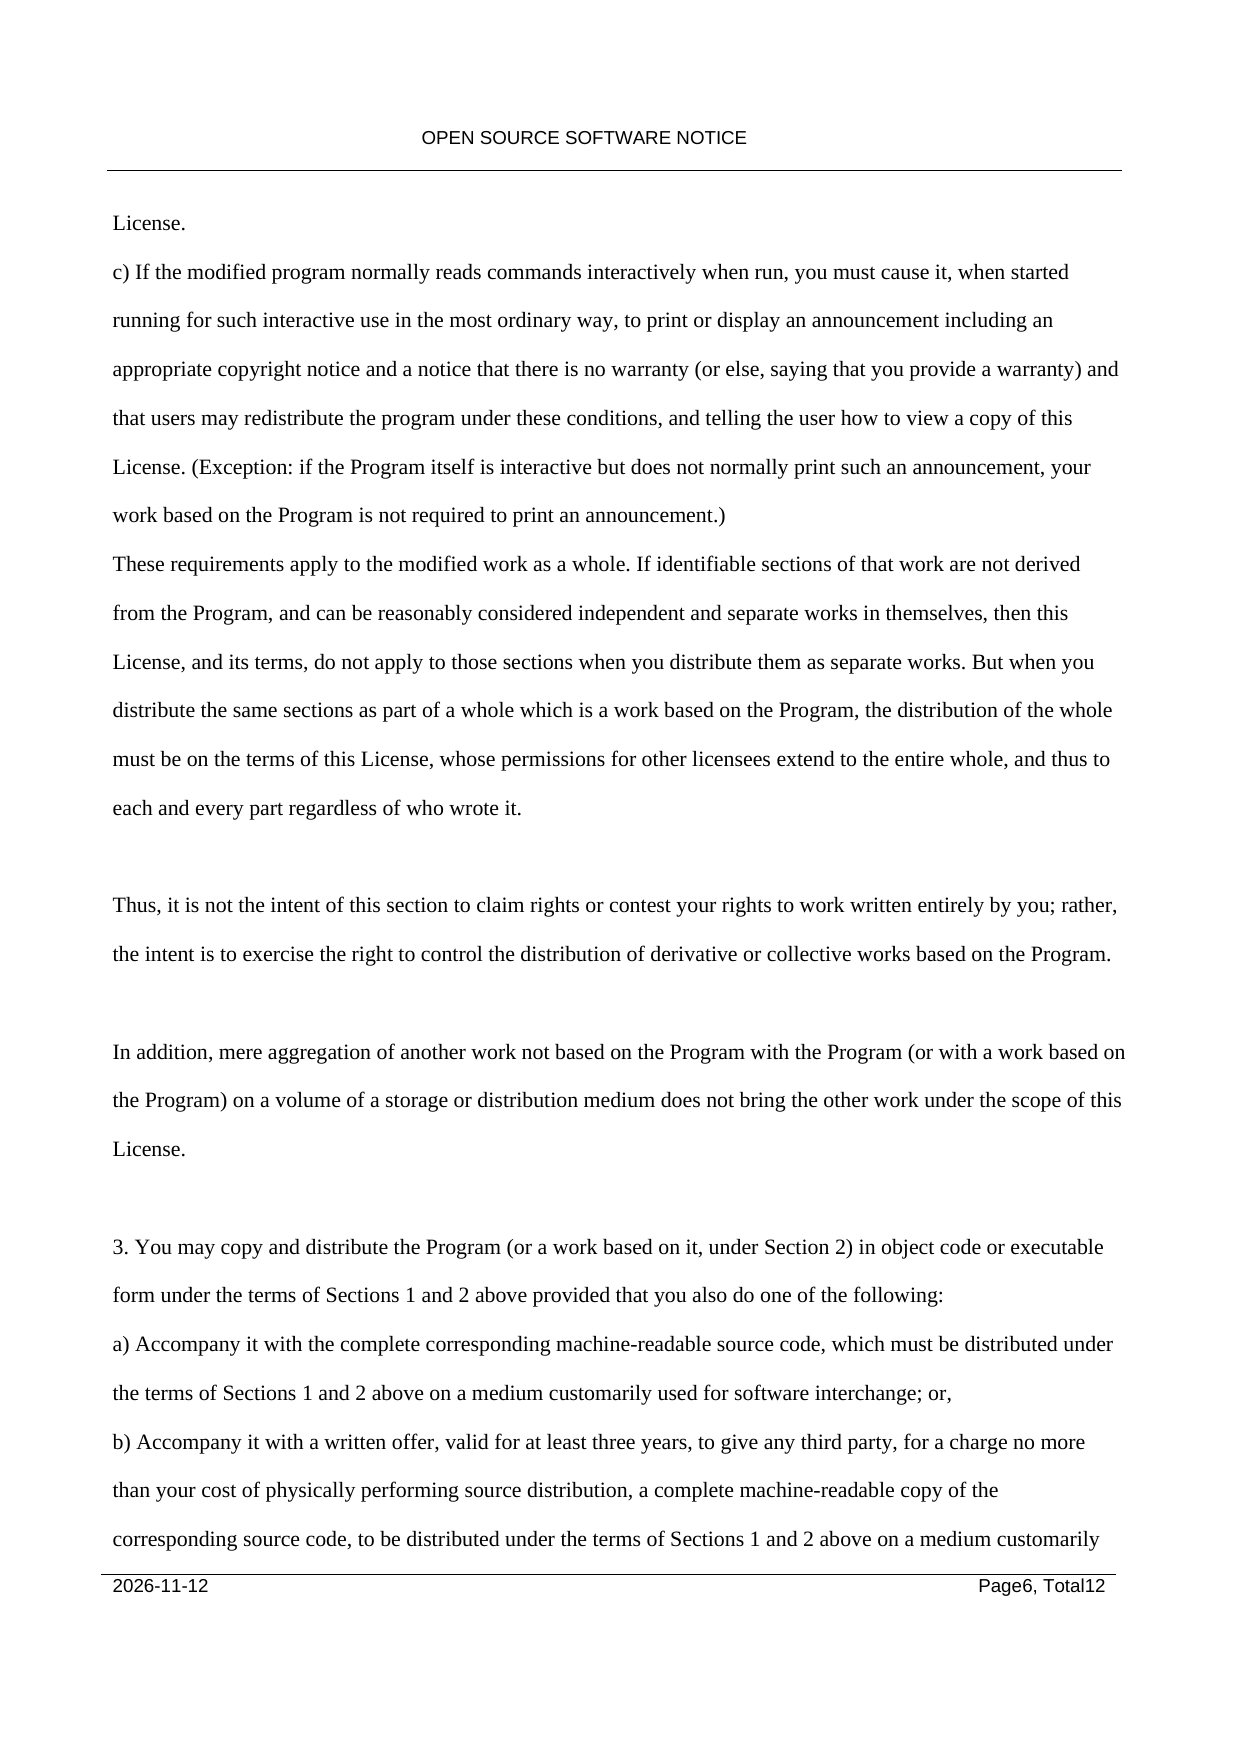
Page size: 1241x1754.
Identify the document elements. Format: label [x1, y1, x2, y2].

text [112, 206, 1128, 1555]
